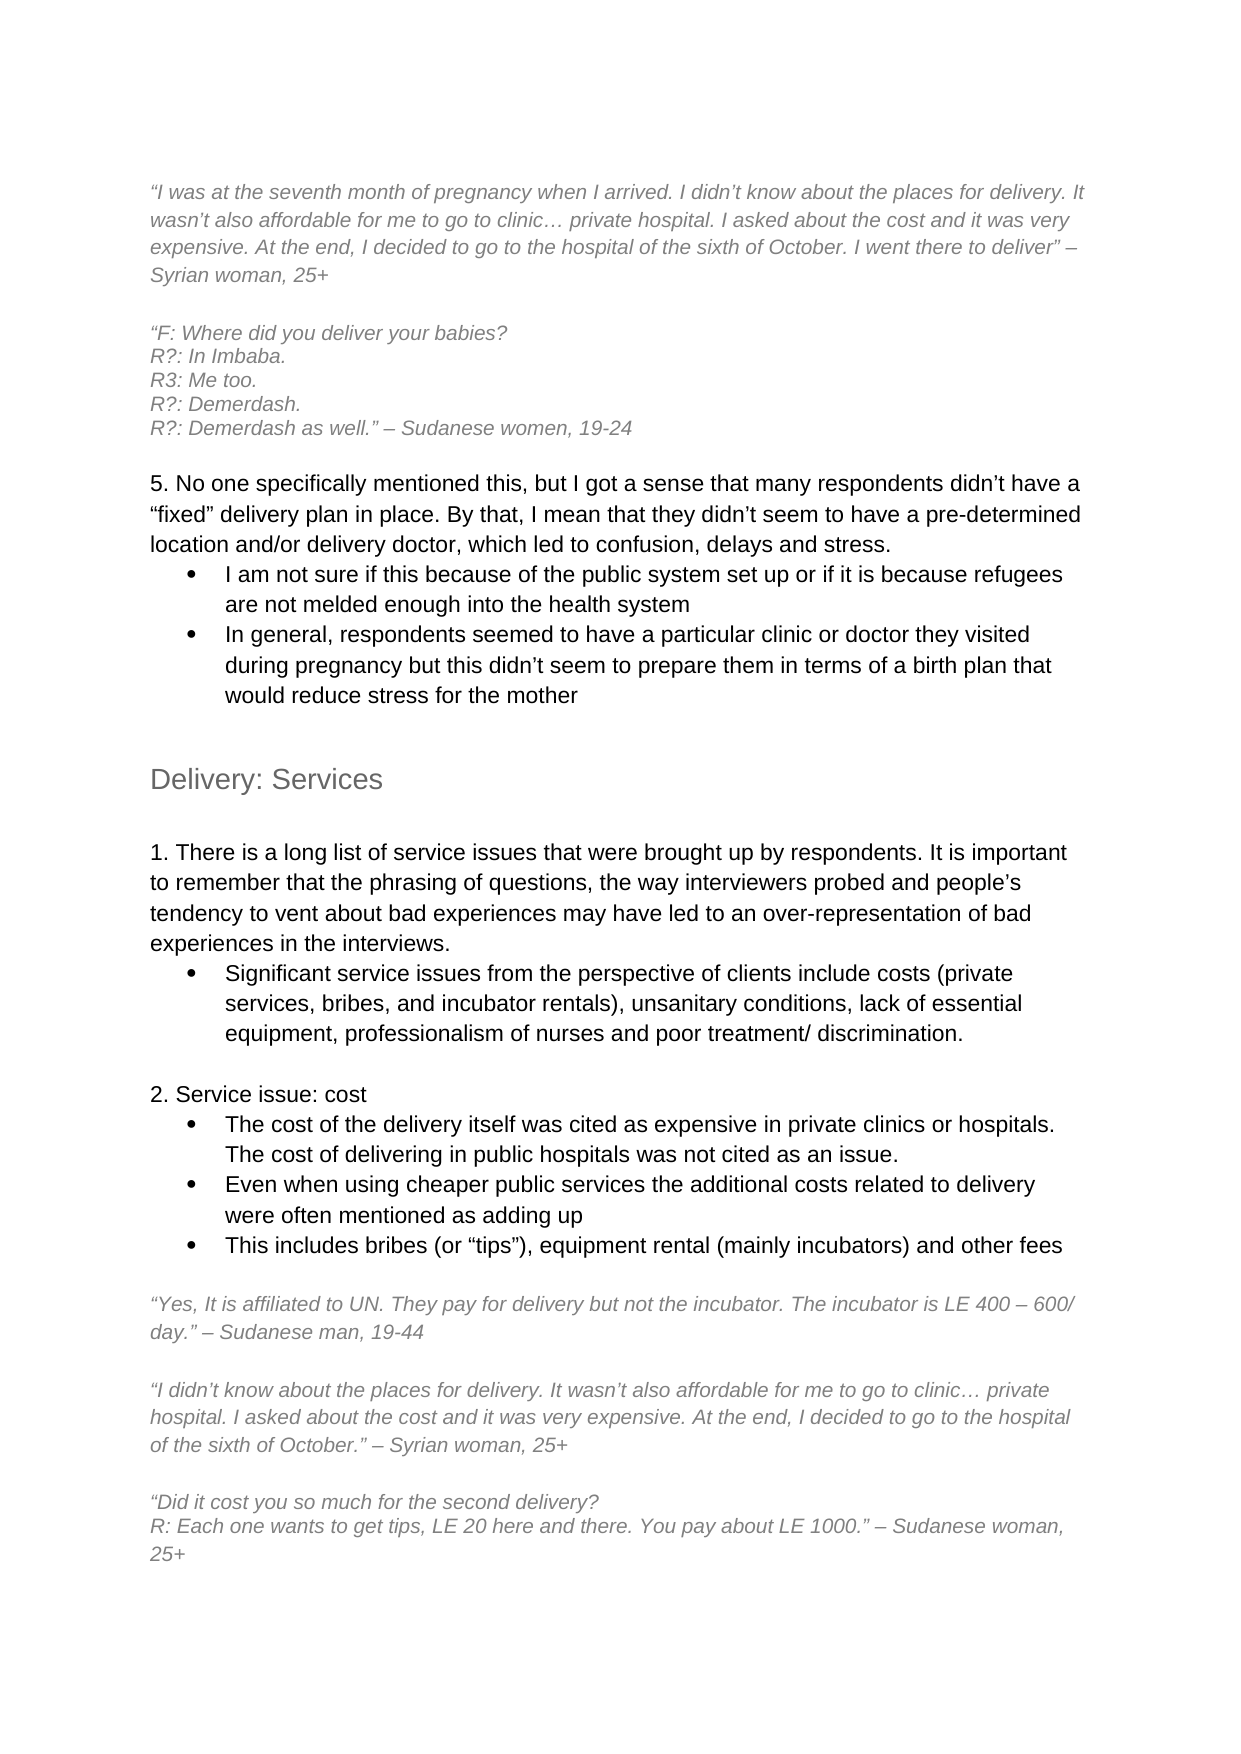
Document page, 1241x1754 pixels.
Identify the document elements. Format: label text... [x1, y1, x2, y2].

text R3: Me too. [150, 368, 1090, 392]
text R: Each one wants to get tips, LE 20 here and there. You pay about LE 1000.” – Sudanese woman, 25+ [150, 1514, 1090, 1566]
text “I was at the seventh month of pregnancy when I arrived. I didn’t know about the places for delivery. It wasn’t also affordable for me to go to clinic… private hospital. I asked about the cost and it was very expensive. At the end, I decided to go to the hospital of the sixth of October. I went there to deliver” – Syrian woman, 25+ [150, 180, 1090, 287]
list I am not sure if this because of the public system set up or if it is because refugees are not melded enough into the health system [187, 561, 1090, 618]
list Significant service issues from the perspective of clients include costs (private services, bribes, and incubator rentals), unsanitary conditions, lack of essential equipment, professionalism of nurses and poor treatment/ discrimination. [187, 960, 1090, 1047]
text 2. Service issue: cost [150, 1081, 1090, 1107]
text “Yes, It is affiliated to UN. They pay for delivery but not the incubator. The incubator is LE 400 – 600/ day.” – Sudanese man, 19-44 [150, 1292, 1090, 1344]
list In general, respondents seemed to have a particular clinic or doctor they visited during pregnancy but this didn’t seem to prepare them in terms of a birth plan that would reduce stress for the mother [187, 621, 1090, 708]
text “F: Where did you deliver your babies? [150, 320, 1090, 344]
text R?: In Imbaba. [150, 344, 1090, 368]
text 5. No one specifically mentioned this, but I got a sense that many respondents didn’t have a “fixed” delivery plan in place. By that, I mean that they didn’t seem to have a pre-determined location and/or delivery doctor, which led to confusion, delays and stress. [150, 470, 1090, 557]
list Even when using cheaper public services the additional costs related to delivery were often mentioned as adding up [187, 1171, 1090, 1228]
text “I didn’t know about the places for delivery. It wasn’t also affordable for me to go to clinic… private hospital. I asked about the cost and it was very expensive. At the end, I decided to go to the hospital of the sixth of October.” – Syrian woman, 25+ [150, 1377, 1090, 1456]
list This includes bribes (or “tips”), equipment rental (mainly incubators) and other fees [187, 1232, 1090, 1258]
text R?: Demerdash. [150, 392, 1090, 416]
text 1. There is a long list of service issues that were brought up by respondents. It is important to remember that the phrasing of questions, the way interviewers probed and people’s tendency to vent about bad experiences may have led to an over-representation of bad experiences in the interviews. [150, 839, 1090, 956]
list The cost of the delivery itself was cited as expensive in private clinics or hospitals. The cost of delivering in public hospitals was not cited as an issue. [187, 1111, 1090, 1168]
subtitle Delivery: Services [150, 762, 1090, 796]
text “Did it cost you so much for the second delivery? [150, 1490, 1090, 1514]
text R?: Demerdash as well.” – Sudanese women, 19-24 [150, 416, 1090, 440]
